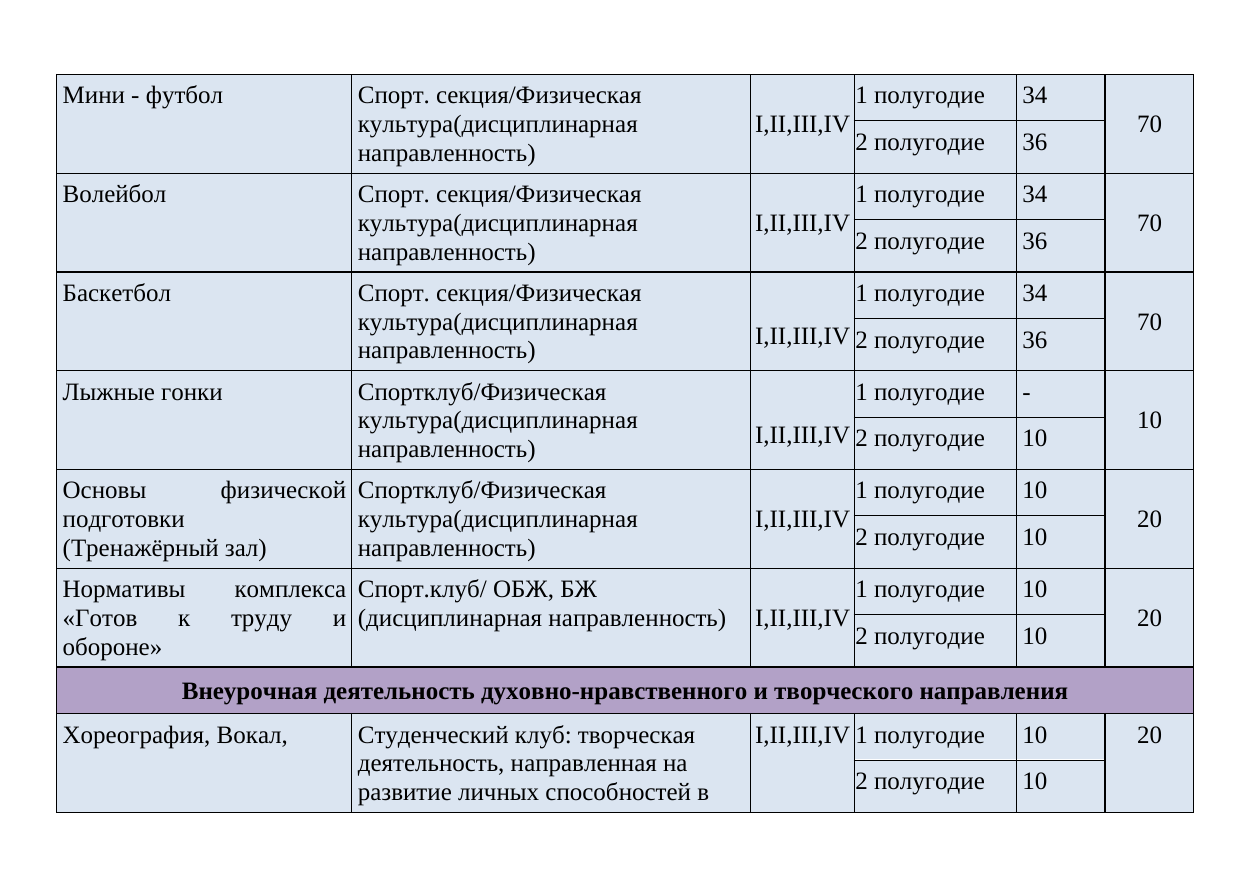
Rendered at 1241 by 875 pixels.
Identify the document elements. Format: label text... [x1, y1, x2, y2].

table_cell Лыжные гонки [57, 371, 351, 469]
table_cell Спорт. секция/Физическая культура(дисциплинарная направленность) [352, 273, 750, 370]
table_cell Баскетбол [57, 273, 351, 370]
table_cell 36 [1017, 319, 1104, 370]
table_cell I,II,III,IV [751, 174, 854, 271]
table_cell 2 полугодие [855, 319, 1016, 370]
table_cell 1 полугодие [855, 714, 1016, 759]
table_cell 2 полугодие [855, 761, 1016, 812]
table_cell Нормативы комплекса «Готов к труду и обороне» [57, 569, 351, 666]
table_cell - [1017, 371, 1104, 417]
table_cell 2 полугодие [855, 418, 1016, 469]
table_cell 34 [1017, 174, 1104, 219]
table_cell 1 полугодие [855, 273, 1016, 318]
table_cell 70 [1106, 75, 1193, 173]
table_cell Основы физической подготовки (Тренажёрный зал) [57, 470, 351, 568]
table_cell 10 [1017, 516, 1104, 568]
table_cell 2 полугодие [855, 121, 1016, 173]
table_cell 36 [1017, 121, 1104, 173]
table_cell 34 [1017, 75, 1104, 120]
table_cell 10 [1017, 569, 1104, 614]
table_cell Хореография, Вокал, [57, 714, 351, 812]
table_cell 20 [1106, 714, 1193, 812]
table_cell I,II,III,IV [751, 569, 854, 666]
table_cell 2 полугодие [855, 516, 1016, 568]
table_cell 1 полугодие [855, 75, 1016, 120]
table_cell 70 [1106, 174, 1193, 271]
table_cell Студенческий клуб: творческая деятельность, направленная на развитие личных способностей в области хореографии, вокала, развитие таланта [352, 714, 750, 812]
table_cell Спорт. секция/Физическая культура(дисциплинарная направленность) [352, 75, 750, 173]
table_cell 70 [1106, 273, 1193, 370]
table_cell 1 полугодие [855, 569, 1016, 614]
table_cell I,II,III,IV [751, 714, 854, 812]
table_cell Спортклуб/Физическая культура(дисциплинарная направленность) [352, 371, 750, 469]
table_cell Внеурочная деятельность духовно-нравственного и творческого направления [57, 668, 1193, 713]
table_cell I,II,III,IV [751, 273, 854, 370]
table_cell I,II,III,IV [751, 371, 854, 469]
table_cell 10 [1017, 615, 1104, 666]
table_cell Спорт.клуб/ ОБЖ, БЖ (дисциплинарная направленность) [352, 569, 750, 666]
table_cell Мини - футбол [57, 75, 351, 173]
table_cell I,II,III,IV [751, 470, 854, 568]
table_cell Спортклуб/Физическая культура(дисциплинарная направленность) [352, 470, 750, 568]
table_cell 1 полугодие [855, 371, 1016, 417]
table_cell 10 [1106, 371, 1193, 469]
table_cell 2 полугодие [855, 220, 1016, 271]
table_cell 10 [1017, 761, 1104, 812]
table_cell I,II,III,IV [751, 75, 854, 173]
table_cell 10 [1017, 418, 1104, 469]
table_cell 20 [1106, 470, 1193, 568]
table_cell 1 полугодие [855, 470, 1016, 515]
table_cell 1 полугодие [855, 174, 1016, 219]
table_cell 36 [1017, 220, 1104, 271]
table_cell 34 [1017, 273, 1104, 318]
table_cell 20 [1106, 569, 1193, 666]
table_cell 10 [1017, 470, 1104, 515]
table_cell 10 [1017, 714, 1104, 759]
table_cell 2 полугодие [855, 615, 1016, 666]
table_cell Спорт. секция/Физическая культура(дисциплинарная направленность) [352, 174, 750, 271]
table_cell Волейбол [57, 174, 351, 271]
